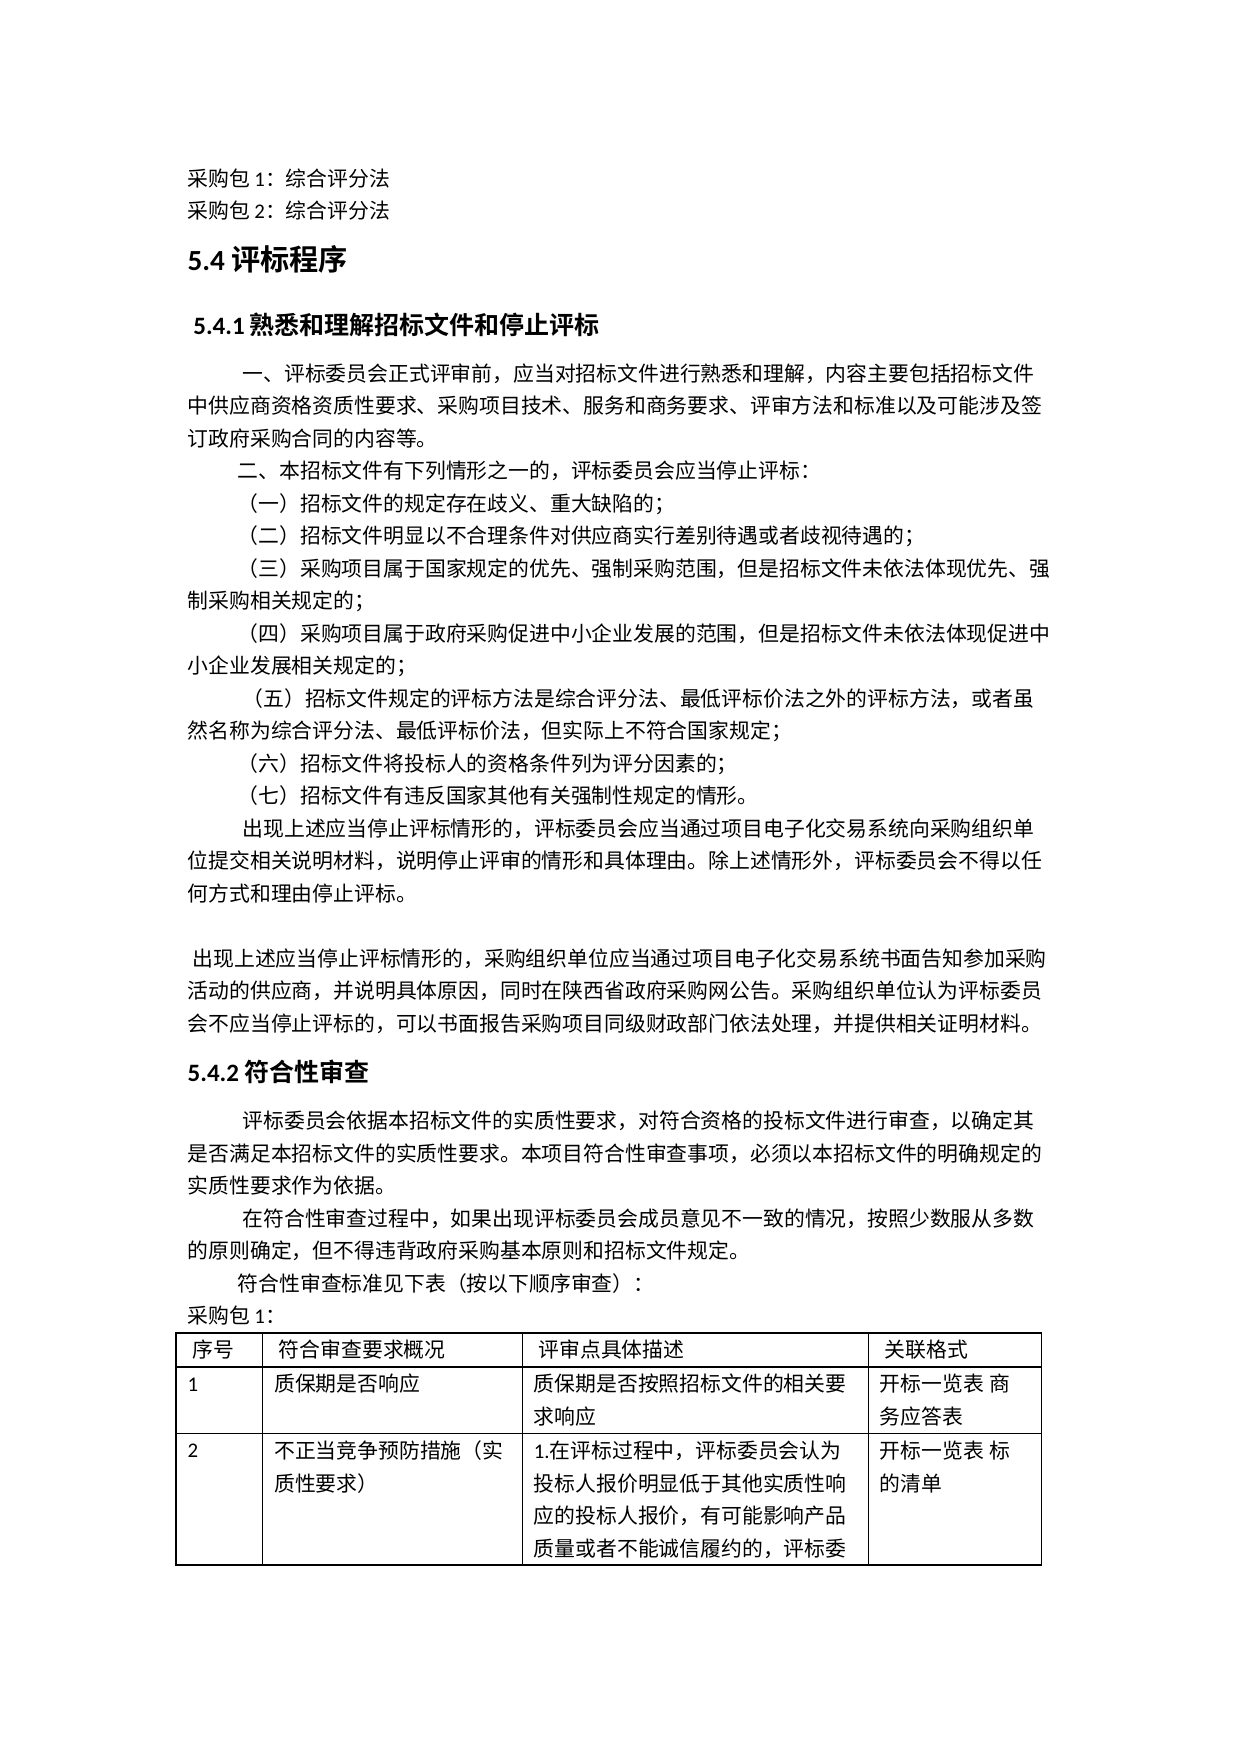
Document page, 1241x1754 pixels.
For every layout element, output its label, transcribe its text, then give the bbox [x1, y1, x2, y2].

text 一、评标委员会正式评审前，应当对招标文件进行熟悉和理解，内容主要包括招标文件中供应商资格资质性要求、采购项目技术、服务和商务要求、评审方法和标准以及可能涉及签订政府采购合同的内容等。 [187, 357, 1053, 454]
text 出现上述应当停止评标情形的，采购组织单位应当通过项目电子化交易系统书面告知参加采购活动的供应商，并说明具体原因，同时在陕西省政府采购网公告。采购组织单位认为评标委员会不应当停止评标的，可以书面报告采购项目同级财政部门依法处理，并提供相关证明材料。 [187, 909, 1053, 1039]
table_cell 2 [177, 1434, 262, 1564]
table_header 评审点具体描述 [523, 1334, 868, 1366]
table_cell 开标一览表 标的清单 [869, 1434, 1041, 1564]
text 评标委员会依据本招标文件的实质性要求，对符合资格的投标文件进行审查，以确定其是否满足本招标文件的实质性要求。本项目符合性审查事项，必须以本招标文件的明确规定的实质性要求作为依据。 [187, 1104, 1053, 1202]
table_cell 质保期是否按照招标文件的相关要求响应 [523, 1368, 868, 1433]
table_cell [523, 1434, 868, 1564]
table_cell 不正当竞争预防措施（实质性要求） [263, 1434, 522, 1564]
text （六）招标文件将投标人的资格条件列为评分因素的； [187, 747, 1053, 779]
table_cell 质保期是否响应 [263, 1368, 522, 1433]
text （一）招标文件的规定存在歧义、重大缺陷的； [187, 487, 1053, 519]
text 符合性审查标准见下表（按以下顺序审查）： [187, 1267, 1053, 1299]
table_header 符合审查要求概况 [263, 1334, 522, 1366]
text （三）采购项目属于国家规定的优先、强制采购范围，但是招标文件未依法体现优先、强制采购相关规定的； [187, 552, 1053, 617]
text 采购包1：综合评分法 [187, 162, 1053, 194]
table_cell 开标一览表 商务应答表 [869, 1368, 1041, 1433]
text （四）采购项目属于政府采购促进中小企业发展的范围，但是招标文件未依法体现促进中小企业发展相关规定的； [187, 617, 1053, 682]
text 二、本招标文件有下列情形之一的，评标委员会应当停止评标： [187, 454, 1053, 487]
table_header 关联格式 [869, 1334, 1041, 1366]
text 采购包2：综合评分法 [187, 194, 1053, 227]
text 采购包1： [187, 1299, 1053, 1332]
text （七）招标文件有违反国家其他有关强制性规定的情形。 [187, 779, 1053, 812]
text 出现上述应当停止评标情形的，评标委员会应当通过项目电子化交易系统向采购组织单位提交相关说明材料，说明停止评审的情形和具体理由。除上述情形外，评标委员会不得以任何方式和理由停止评标。 [187, 812, 1053, 909]
text 5.4.1熟悉和理解招标文件和停止评标 [187, 292, 1053, 357]
text （二）招标文件明显以不合理条件对供应商实行差别待遇或者歧视待遇的； [187, 519, 1053, 552]
text 5.4.2符合性审查 [187, 1039, 1053, 1104]
text 5.4评标程序 [187, 227, 1053, 292]
text 在符合性审查过程中，如果出现评标委员会成员意见不一致的情况，按照少数服从多数的原则确定，但不得违背政府采购基本原则和招标文件规定。 [187, 1202, 1053, 1267]
text （五）招标文件规定的评标方法是综合评分法、最低评标价法之外的评标方法，或者虽然名称为综合评分法、最低评标价法，但实际上不符合国家规定； [187, 682, 1053, 747]
table_cell 1 [177, 1368, 262, 1433]
table_header 序号 [177, 1334, 262, 1366]
